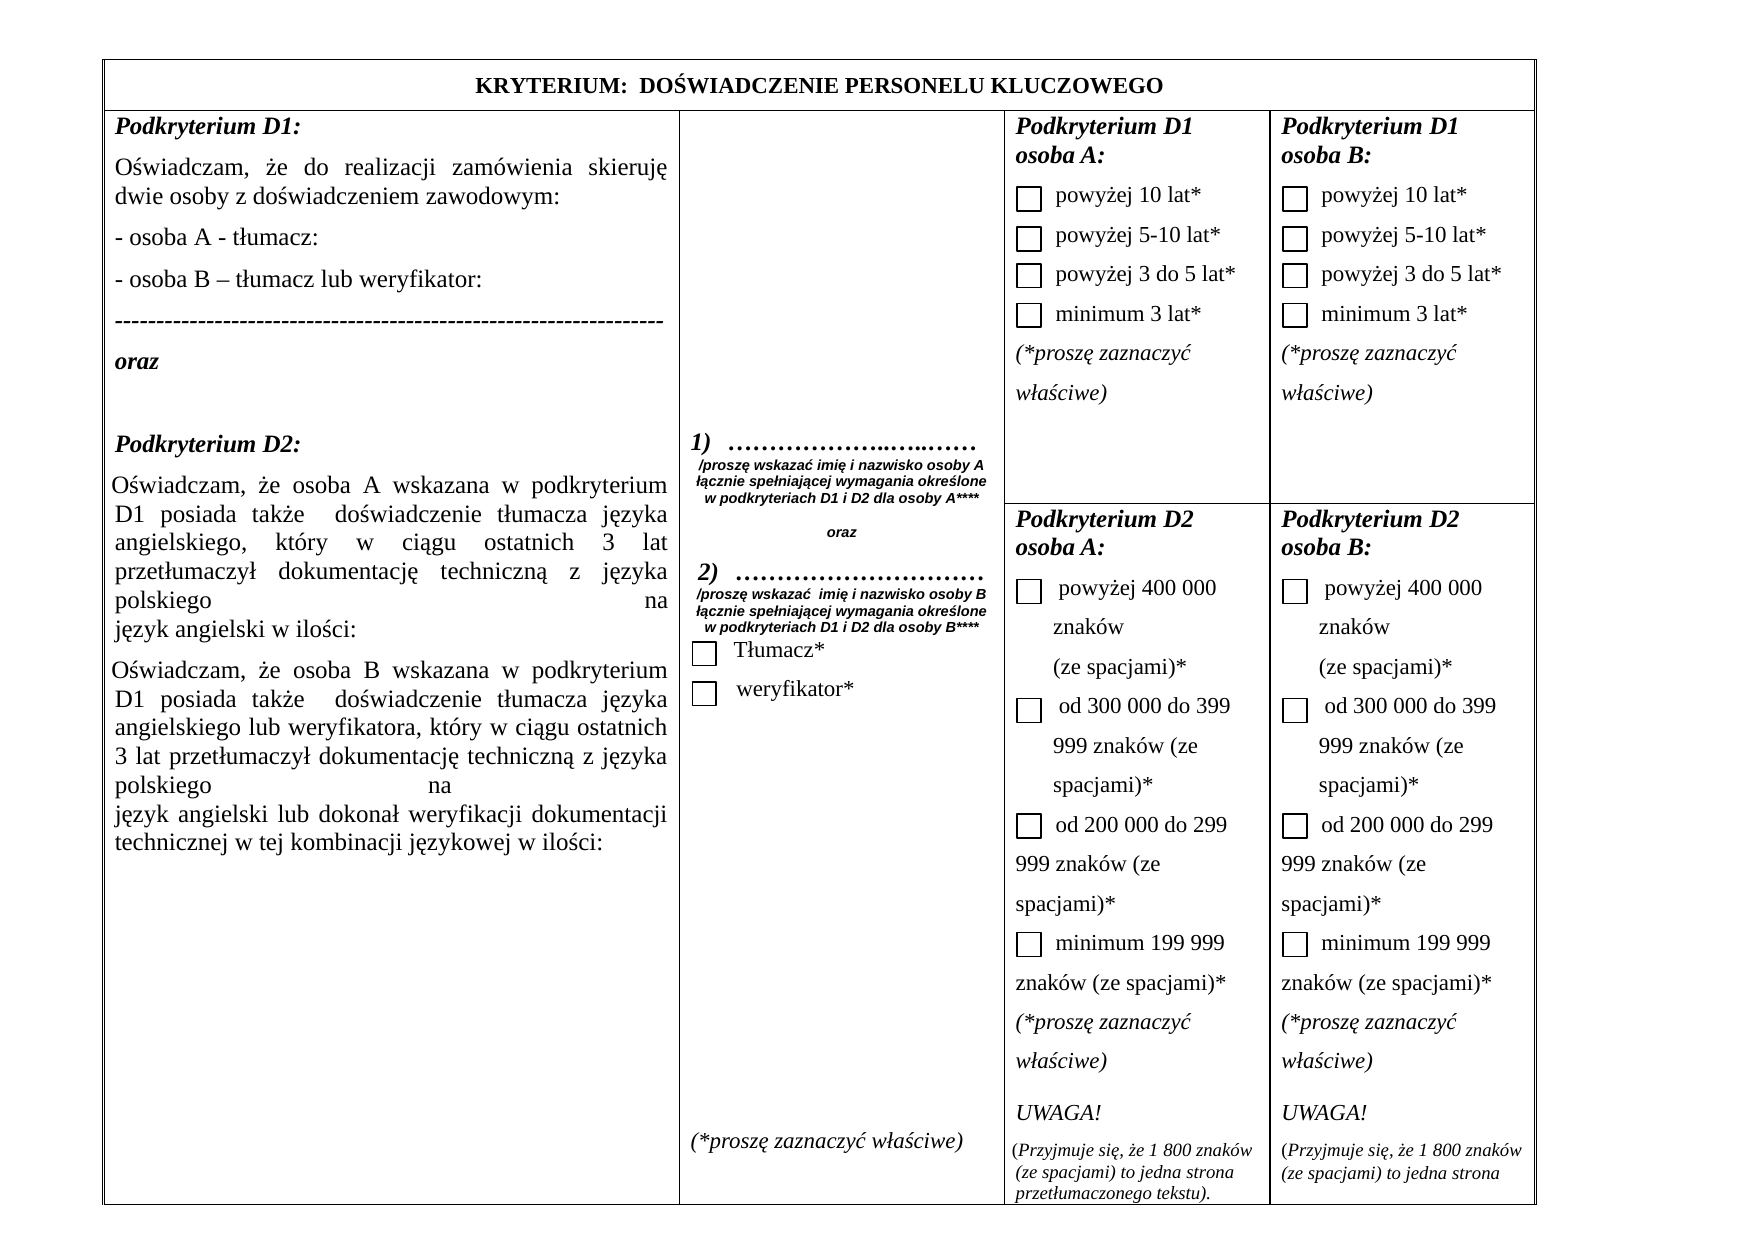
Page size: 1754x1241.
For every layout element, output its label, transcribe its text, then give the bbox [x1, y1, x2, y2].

table_header KRYTERIUM: DOŚWIADCZENIE PERSONELU KLUCZOWEGO [105, 60, 1534, 110]
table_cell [1271, 504, 1534, 1204]
table_cell Podkryterium D1: Oświadczam, że do realizacji zamówienia skieruję dwie osoby z doświadczeniem zawodowym: - osoba A - tłumacz: - osoba B – tłumacz lub weryfikator: ------------------------------------------------------------------ oraz Podkryterium D2: Oświadczam, że osoba A wskazana w podkryterium D1 posiada także doświadczenie tłumacza języka angielskiego, który w ciągu ostatnich 3 lat przetłumaczył dokumentację techniczną z języka polskiego na język angielski w ilości: Oświadczam, że osoba B wskazana w podkryterium D1 posiada także doświadczenie tłumacza języka angielskiego lub weryfikatora, który w ciągu ostatnich 3 lat przetłumaczył dokumentację techniczną z języka polskiego na język angielski lub dokonał weryfikacji dokumentacji technicznej w tej kombinacji językowej w ilości: [105, 111, 679, 1204]
table_cell Podkryterium D1 osoba A: powyżej 10 lat* powyżej 5-10 lat* powyżej 3 do 5 lat* minimum 3 lat* (*proszę zaznaczyć właściwe) [1005, 111, 1269, 503]
table_cell ………………..…..…… /proszę wskazać imię i nazwisko osoby A łącznie spełniającej wymagania określone w podkryteriach D1 i D2 dla osoby A**** oraz ………………………… /proszę wskazać imię i nazwisko osoby B łącznie spełniającej wymagania określone w podkryteriach D1 i D2 dla osoby B**** Tłumacz* weryfikator* (*proszę zaznaczyć właściwe) [680, 111, 1004, 1204]
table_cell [1005, 504, 1269, 1204]
table_cell Podkryterium D1 osoba B: powyżej 10 lat* powyżej 5-10 lat* powyżej 3 do 5 lat* minimum 3 lat* (*proszę zaznaczyć właściwe) [1271, 111, 1534, 503]
